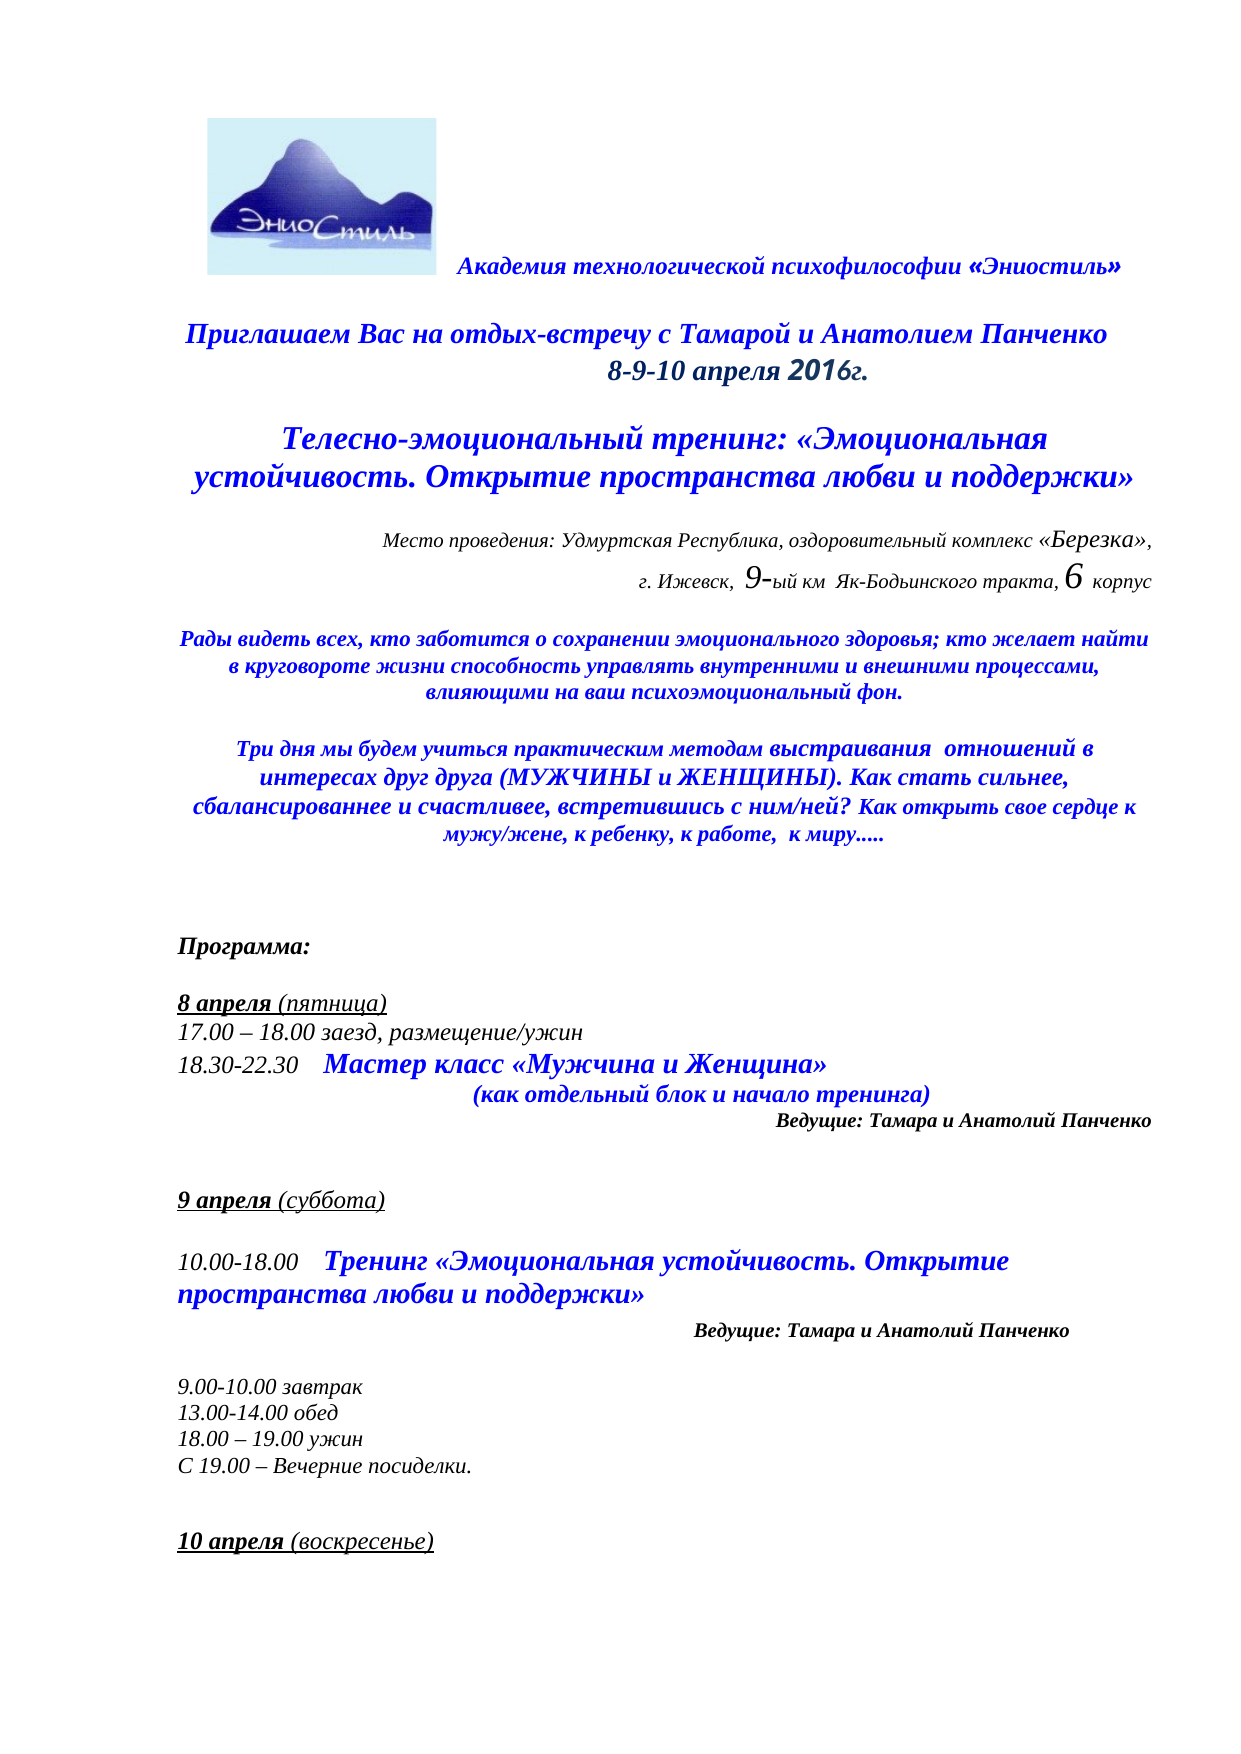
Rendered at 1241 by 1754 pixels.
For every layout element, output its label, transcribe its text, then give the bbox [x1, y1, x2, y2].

text (как отдельный блок и начало тренинга) [398, 1079, 1152, 1108]
text 18.30-22.30 Мастер класс «Мужчина и Женщина» [177, 1046, 1152, 1079]
text Академия технологической психофилософии «Эниостиль» [177, 118, 1152, 282]
text 8 апреля (пятница) [177, 988, 1152, 1017]
text Телесно-эмоциональный тренинг: «Эмоциональная устойчивость. Открытие пространства любви и поддержки» [177, 418, 1152, 495]
text 9 апреля (суббота) [177, 1185, 1152, 1214]
text Три дня мы будем учиться практическим методам выстраивания отношений в интересах друг друга (МУЖЧИНЫ и ЖЕНЩИНЫ). Как стать сильнее, сбалансированнее и счастливее, встретившись с ним/ней? Как открыть свое сердце к мужу/жене, к ребенку, к работе, к миру..... [177, 733, 1152, 846]
text Приглашаем Вас на отдых-встречу с Тамарой и Анатолием Панченко 8-9-10 апреля 2016г. [177, 316, 1152, 389]
text 17.00 – 18.00 заезд, размещение/ужин [177, 1017, 1152, 1046]
text 10.00-18.00 Тренинг «Эмоциональная устойчивость. Открытие пространства любви и поддержки» Ведущие: Тамара и Анатолий Панченко [177, 1243, 1152, 1343]
text С 19.00 – Вечерние посиделки. [177, 1452, 1152, 1478]
text 18.00 – 19.00 ужин [177, 1425, 1152, 1452]
text Рады видеть всех, кто заботится о сохранении эмоционального здоровья; кто желает найти в круговороте жизни способность управлять внутренними и внешними процессами, влияющими на ваш психоэмоциональный фон. [177, 625, 1152, 704]
text Программа: [177, 931, 1152, 959]
text 13.00-14.00 обед [177, 1399, 1152, 1425]
text 10 апреля (воскресенье) [177, 1526, 1152, 1555]
text 9.00-10.00 завтрак [177, 1373, 1152, 1399]
text Ведущие: Тамара и Анатолий Панченко [620, 1108, 1152, 1132]
text Место проведения: Удмуртская Республика, оздоровительный комплекс «Березка», г. Ижевск, 9-ый км Як-Бодьинского тракта, 6 корпус [251, 524, 1152, 596]
picture [207, 118, 437, 275]
